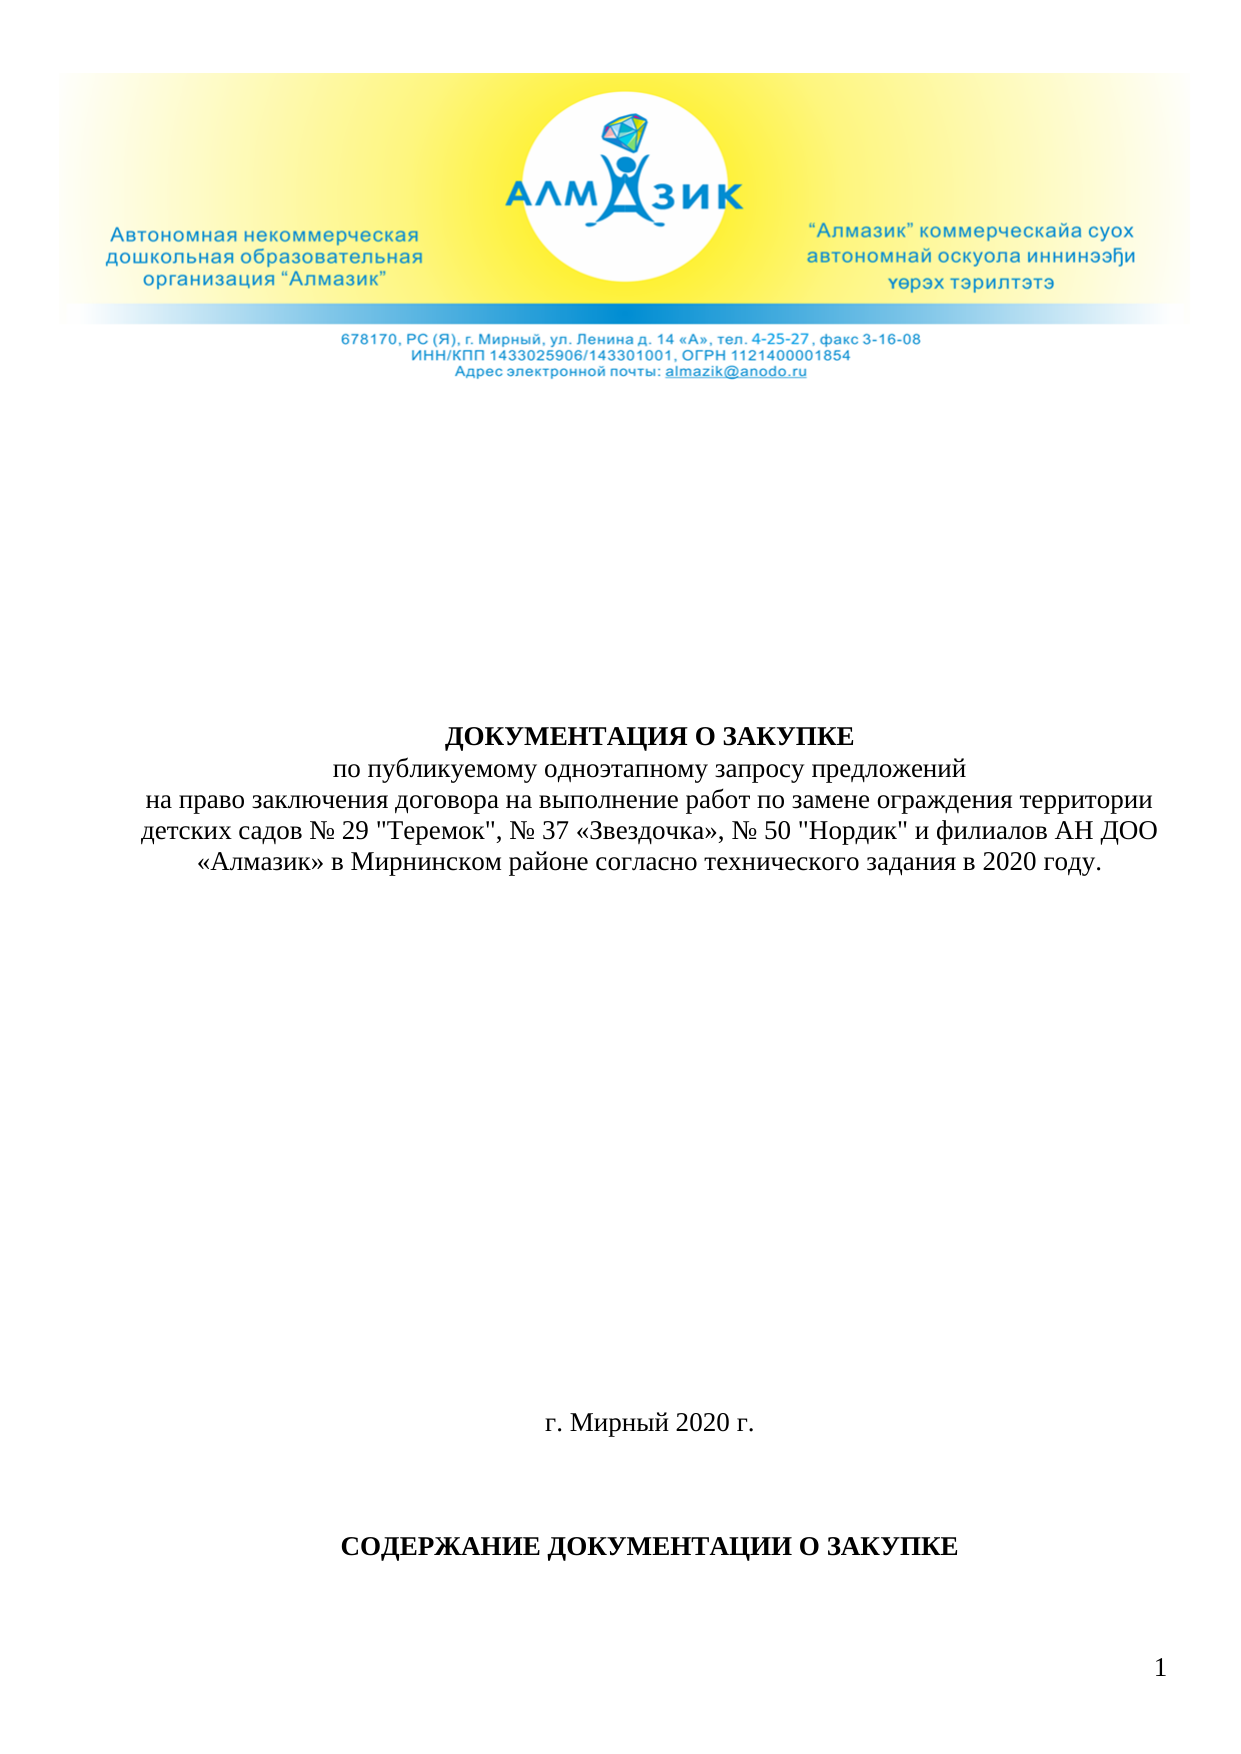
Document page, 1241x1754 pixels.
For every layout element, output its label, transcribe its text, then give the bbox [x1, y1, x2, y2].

text г. Мирный 2020 г. [118, 1406, 1181, 1437]
text на право заключения договора на выполнение работ по замене ограждения территории детских садов № 29 "Теремок", № 37 «Звездочка», № 50 "Нордик" и филиалов АН ДОО «Алмазик» в Мирнинском районе согласно технического задания в 2020 году. [118, 783, 1181, 876]
text Содержание документации о закупке [118, 1530, 1181, 1561]
text Документация о закупке по публикуемому одноэтапному запросу предложений [118, 721, 1181, 783]
picture [59, 73, 1191, 382]
